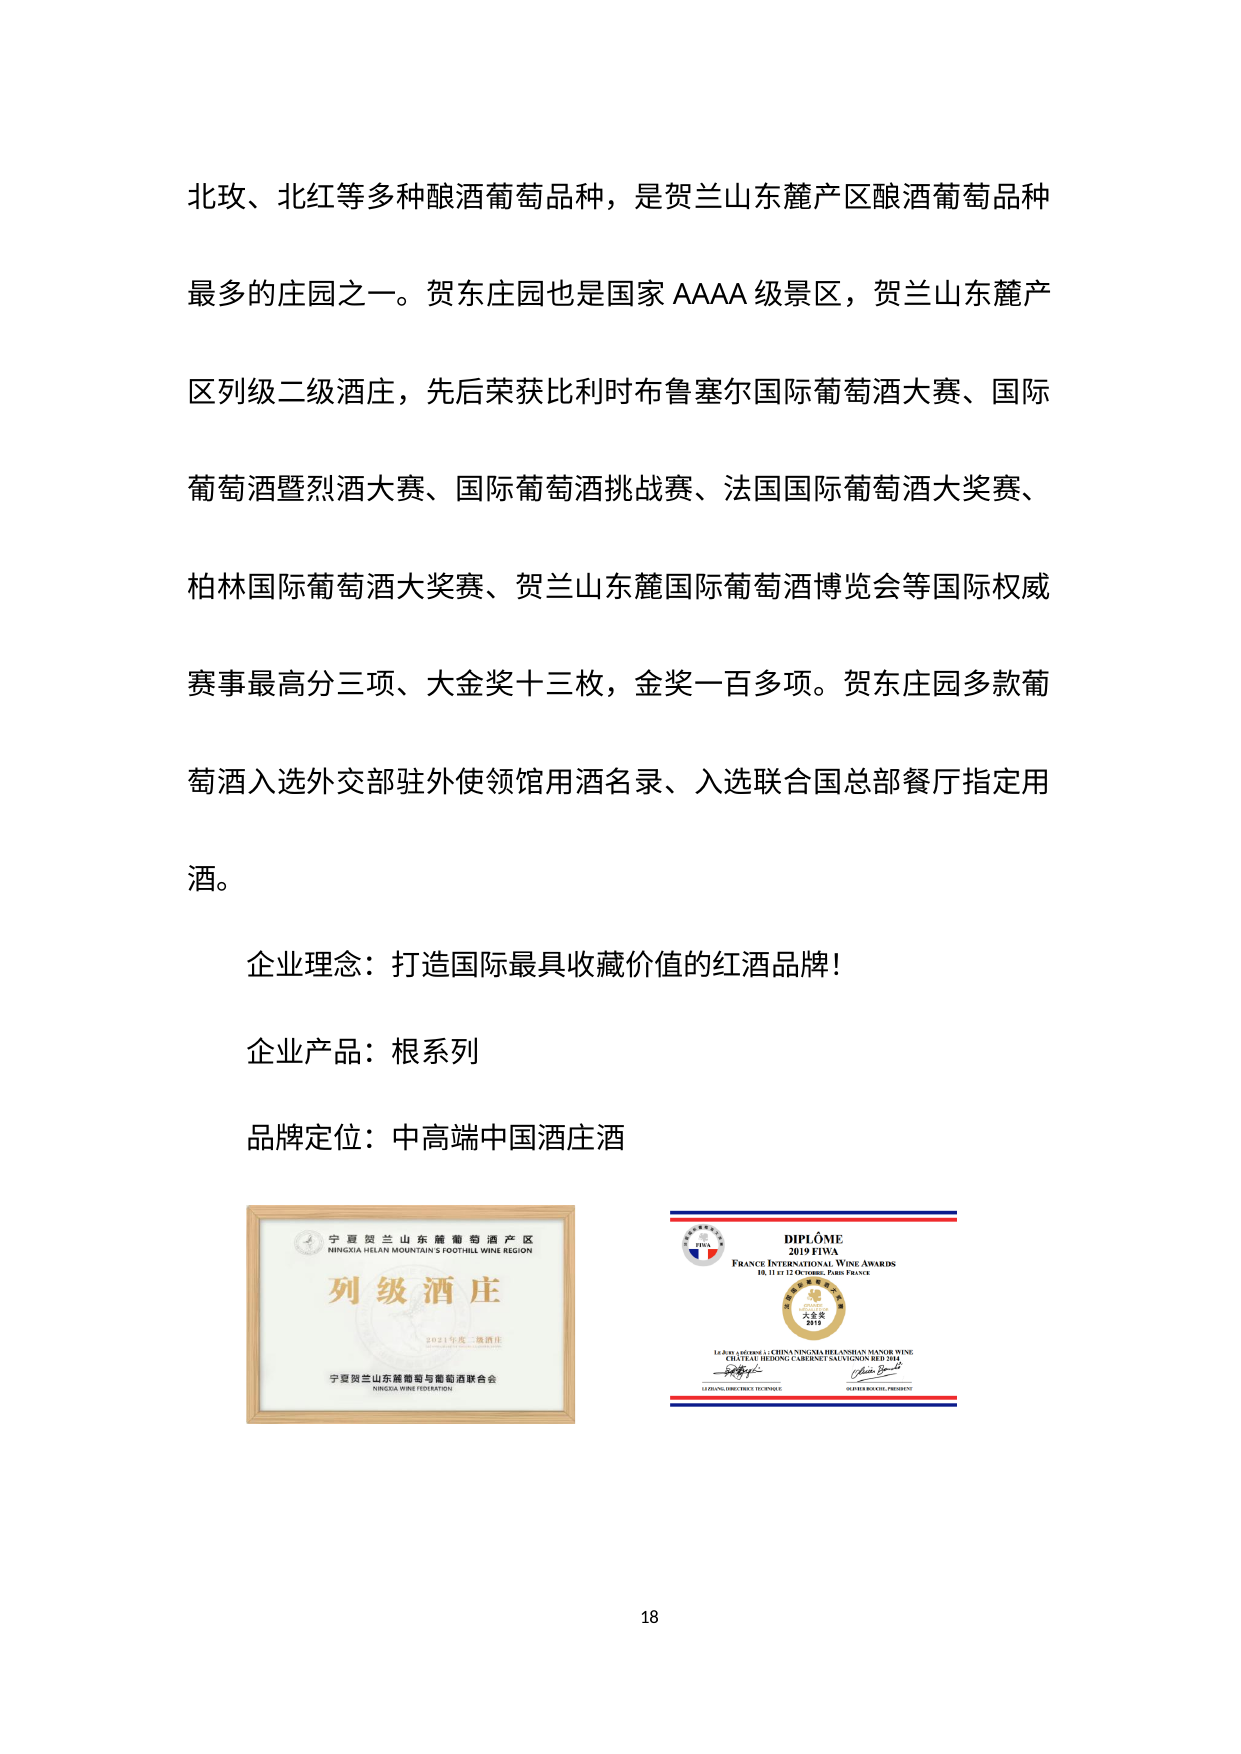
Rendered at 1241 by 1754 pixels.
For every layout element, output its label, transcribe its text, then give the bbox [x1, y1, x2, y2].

picture [246, 1205, 575, 1424]
text 企业理念：打造国际最具收藏价值的红酒品牌！ [187, 931, 1053, 996]
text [187, 162, 1053, 909]
picture [660, 1201, 963, 1414]
text 品牌定位：中高端中国酒庄酒 [187, 1103, 1053, 1168]
text 企业产品：根系列 [187, 1017, 1053, 1082]
